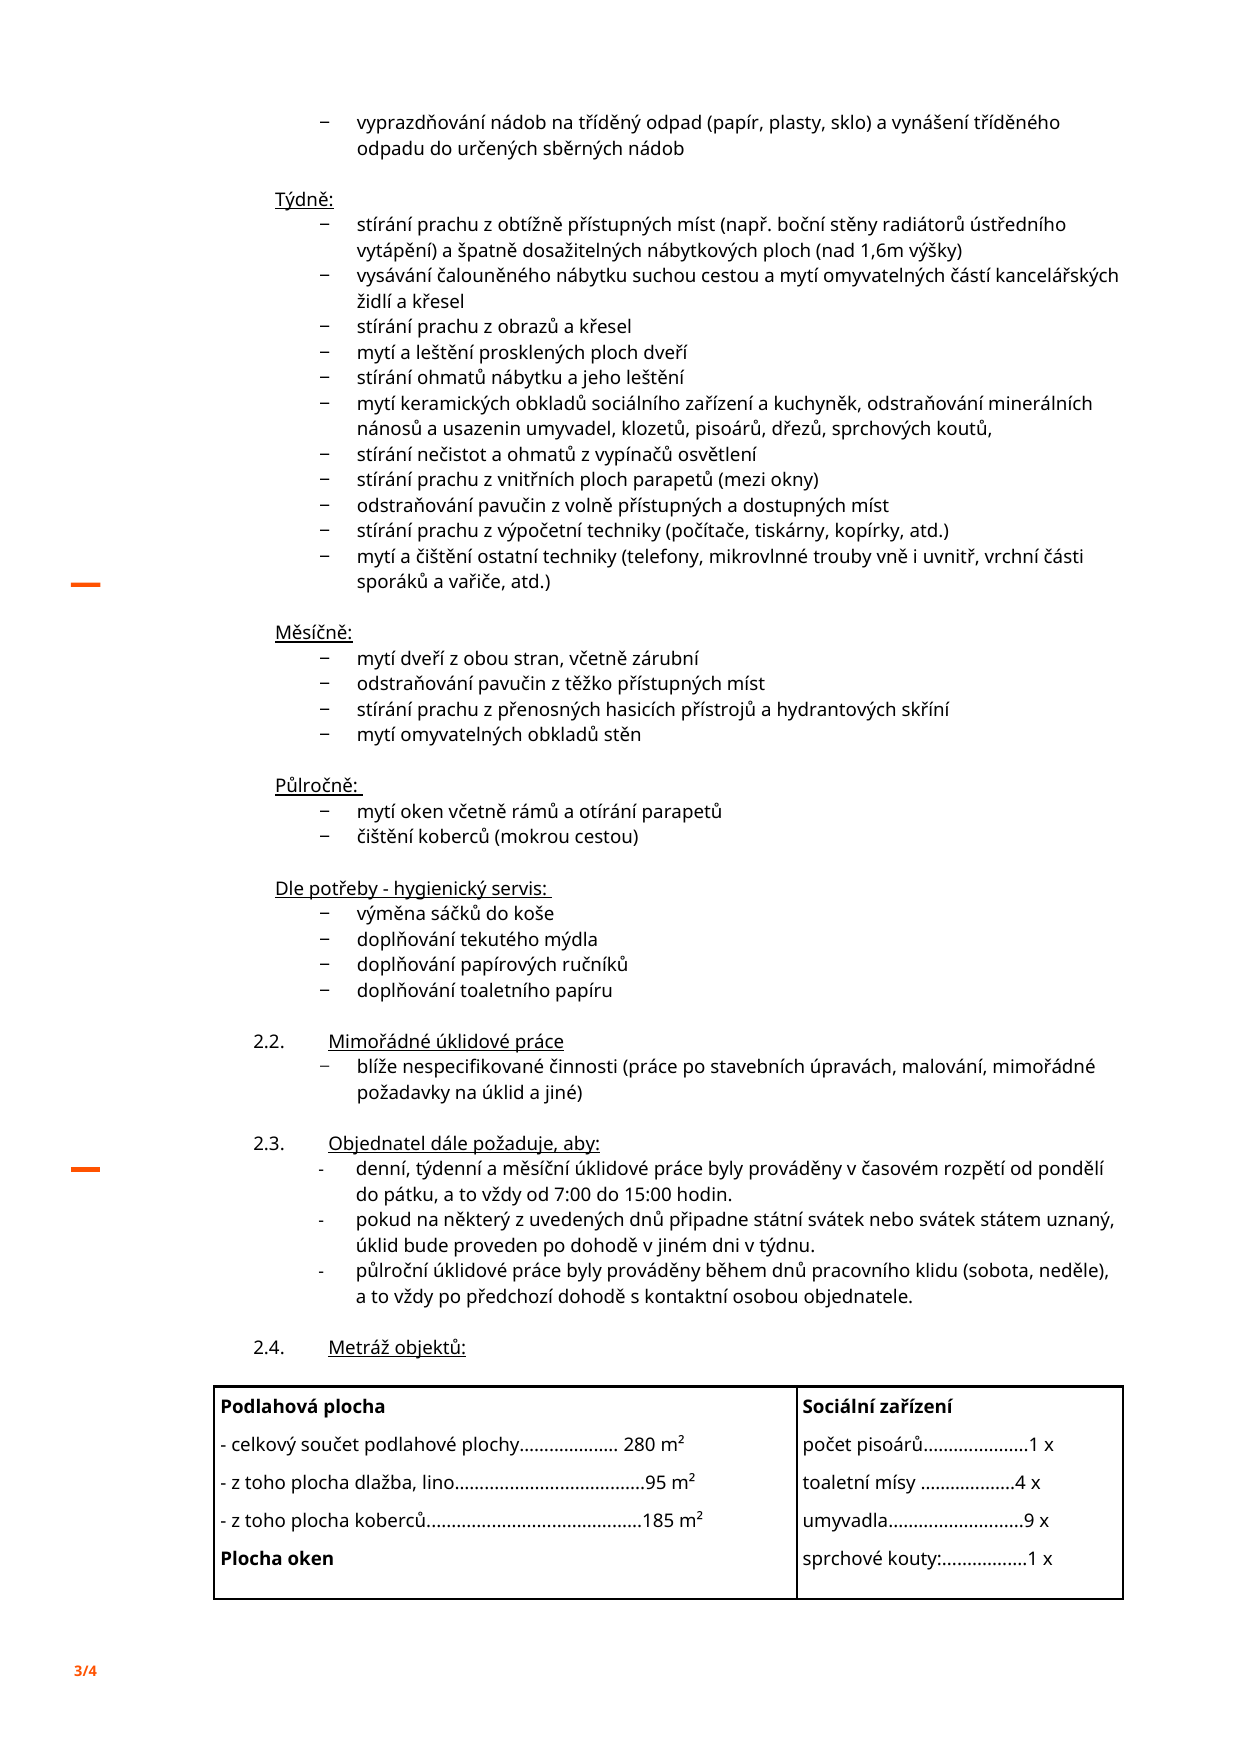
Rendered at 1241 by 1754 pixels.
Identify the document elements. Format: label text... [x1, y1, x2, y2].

list blíže nespecifikované činnosti (práce po stavebních úpravách, malování, mimořádné požadavky na úklid a jiné) [319, 1053, 1122, 1104]
list stírání ohmatů nábytku a jeho leštění [319, 364, 1122, 390]
list výměna sáčků do koše [319, 900, 1122, 926]
list odstraňování pavučin z volně přístupných a dostupných míst [319, 492, 1122, 518]
text Dle potřeby - hygienický servis: [275, 875, 1122, 900]
list stírání prachu z přenosných hasicích přístrojů a hydrantových skříní [319, 696, 1122, 722]
text Týdně: [275, 186, 1122, 211]
list stírání nečistot a ohmatů z vypínačů osvětlení [319, 441, 1122, 467]
list čištění koberců (mokrou cestou) [319, 824, 1122, 849]
list stírání prachu z vnitřních ploch parapetů (mezi okny) [319, 467, 1122, 492]
list vysávání čalouněného nábytku suchou cestou a mytí omyvatelných částí kancelářských židlí a křesel [319, 262, 1122, 313]
list vyprazdňování nádob na tříděný odpad (papír, plasty, sklo) a vynášení tříděného odpadu do určených sběrných nádob [319, 109, 1122, 160]
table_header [215, 1388, 796, 1598]
list Objednatel dále požaduje, aby: [253, 1130, 1122, 1156]
list Mimořádné úklidové práce [253, 1028, 1122, 1053]
list pokud na některý z uvedených dnů připadne státní svátek nebo svátek státem uznaný, úklid bude proveden po dohodě v jiném dni v týdnu. [318, 1207, 1122, 1258]
list stírání prachu z výpočetní techniky (počítače, tiskárny, kopírky, atd.) [319, 518, 1122, 543]
list mytí a leštění prosklených ploch dveří [319, 339, 1122, 364]
list mytí omyvatelných obkladů stěn [319, 722, 1122, 747]
list mytí keramických obkladů sociálního zařízení a kuchyněk, odstraňování minerálních nánosů a usazenin umyvadel, klozetů, pisoárů, dřezů, sprchových koutů, [319, 390, 1122, 441]
list doplňování tekutého mýdla [319, 926, 1122, 951]
list půlroční úklidové práce byly prováděny během dnů pracovního klidu (sobota, neděle), a to vždy po předchozí dohodě s kontaktní osobou objednatele. [318, 1258, 1122, 1309]
list mytí dveří z obou stran, včetně zárubní [319, 645, 1122, 671]
list odstraňování pavučin z těžko přístupných míst [319, 671, 1122, 696]
list stírání prachu z obtížně přístupných míst (např. boční stěny radiátorů ústředního vytápění) a špatně dosažitelných nábytkových ploch (nad 1,6m výšky) [319, 211, 1122, 262]
list mytí a čištění ostatní techniky (telefony, mikrovlnné trouby vně i uvnitř, vrchní části sporáků a vařiče, atd.) [319, 543, 1122, 594]
text Měsíčně: [275, 620, 1122, 645]
list denní, týdenní a měsíční úklidové práce byly prováděny v časovém rozpětí od pondělí do pátku, a to vždy od 7:00 do 15:00 hodin. [318, 1156, 1122, 1207]
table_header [798, 1388, 1122, 1598]
list Metráž objektů: [253, 1334, 1122, 1360]
list mytí oken včetně rámů a otírání parapetů [319, 798, 1122, 824]
text Půlročně: [275, 773, 1122, 798]
list doplňování papírových ručníků [319, 951, 1122, 977]
list stírání prachu z obrazů a křesel [319, 313, 1122, 339]
list doplňování toaletního papíru [319, 977, 1122, 1002]
